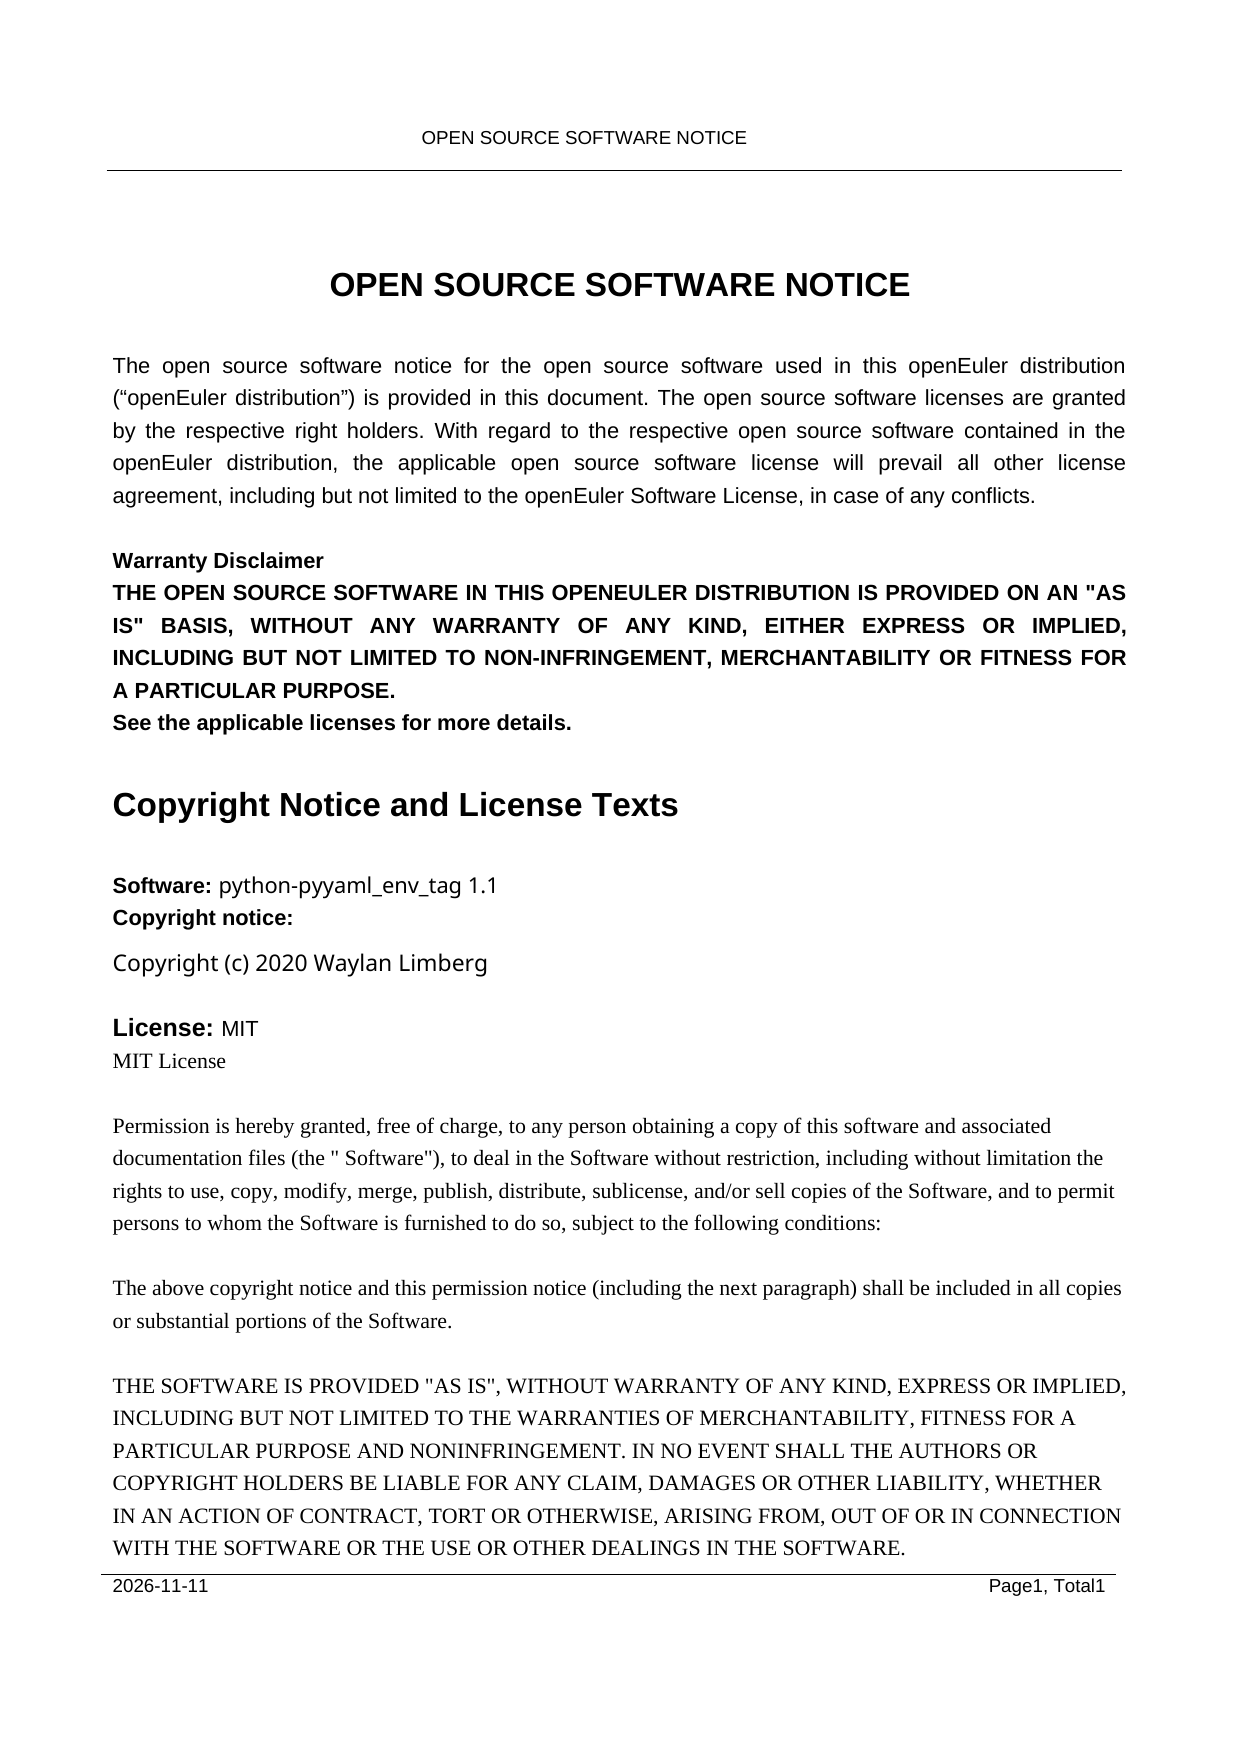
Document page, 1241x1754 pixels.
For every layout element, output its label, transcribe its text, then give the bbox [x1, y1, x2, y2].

text The open source software notice for the open source software used in this openEuler distribution (“openEuler distribution”) is provided in this document. The open source software licenses are granted by the respective right holders. With regard to the respective open source software contained in the openEuler distribution, the applicable open source software license will prevail all other license agreement, including but not limited to the openEuler Software License, in case of any conflicts. [112, 349, 1128, 511]
text Copyright notice: [112, 901, 1128, 934]
text MIT License Permission is hereby granted, free of charge, to any person obtaining a copy of this software and associated documentation files (the " Software"), to deal in the Software without restriction, including without limitation the rights to use, copy, modify, merge, publish, distribute, sublicense, and/or sell copies of the Software, and to permit persons to whom the Software is furnished to do so, subject to the following conditions: The above copyright notice and this permission notice (including the next paragraph) shall be included in all copies or substantial portions of the Software. THE SOFTWARE IS PROVIDED "AS IS", WITHOUT WARRANTY OF ANY KIND, EXPRESS OR IMPLIED, INCLUDING BUT NOT LIMITED TO THE WARRANTIES OF MERCHANTABILITY, FITNESS FOR A PARTICULAR PURPOSE AND NONINFRINGEMENT. IN NO EVENT SHALL THE AUTHORS OR COPYRIGHT HOLDERS BE LIABLE FOR ANY CLAIM, DAMAGES OR OTHER LIABILITY, WHETHER IN AN ACTION OF CONTRACT, TORT OR OTHERWISE, ARISING FROM, OUT OF OR IN CONNECTION WITH THE SOFTWARE OR THE USE OR OTHER DEALINGS IN THE SOFTWARE. [112, 1044, 1128, 1564]
text License: MIT [112, 1012, 1128, 1044]
text OPEN SOURCE SOFTWARE NOTICE [112, 251, 1128, 316]
text THE OPEN SOURCE SOFTWARE IN THIS OPENEULER DISTRIBUTION IS PROVIDED ON AN "AS IS" BASIS, WITHOUT ANY WARRANTY OF ANY KIND, EITHER EXPRESS OR IMPLIED, INCLUDING BUT NOT LIMITED TO NON-INFRINGEMENT, MERCHANTABILITY OR FITNESS FOR A PARTICULAR PURPOSE. See the applicable licenses for more details. [112, 576, 1128, 739]
text Copyright Notice and License Texts [112, 771, 1128, 836]
title Software: python-pyyaml_env_tag 1.1 [112, 869, 1128, 901]
text Copyright (c) 2020 Waylan Limberg [112, 947, 1128, 1012]
text Warranty Disclaimer [112, 544, 1128, 576]
